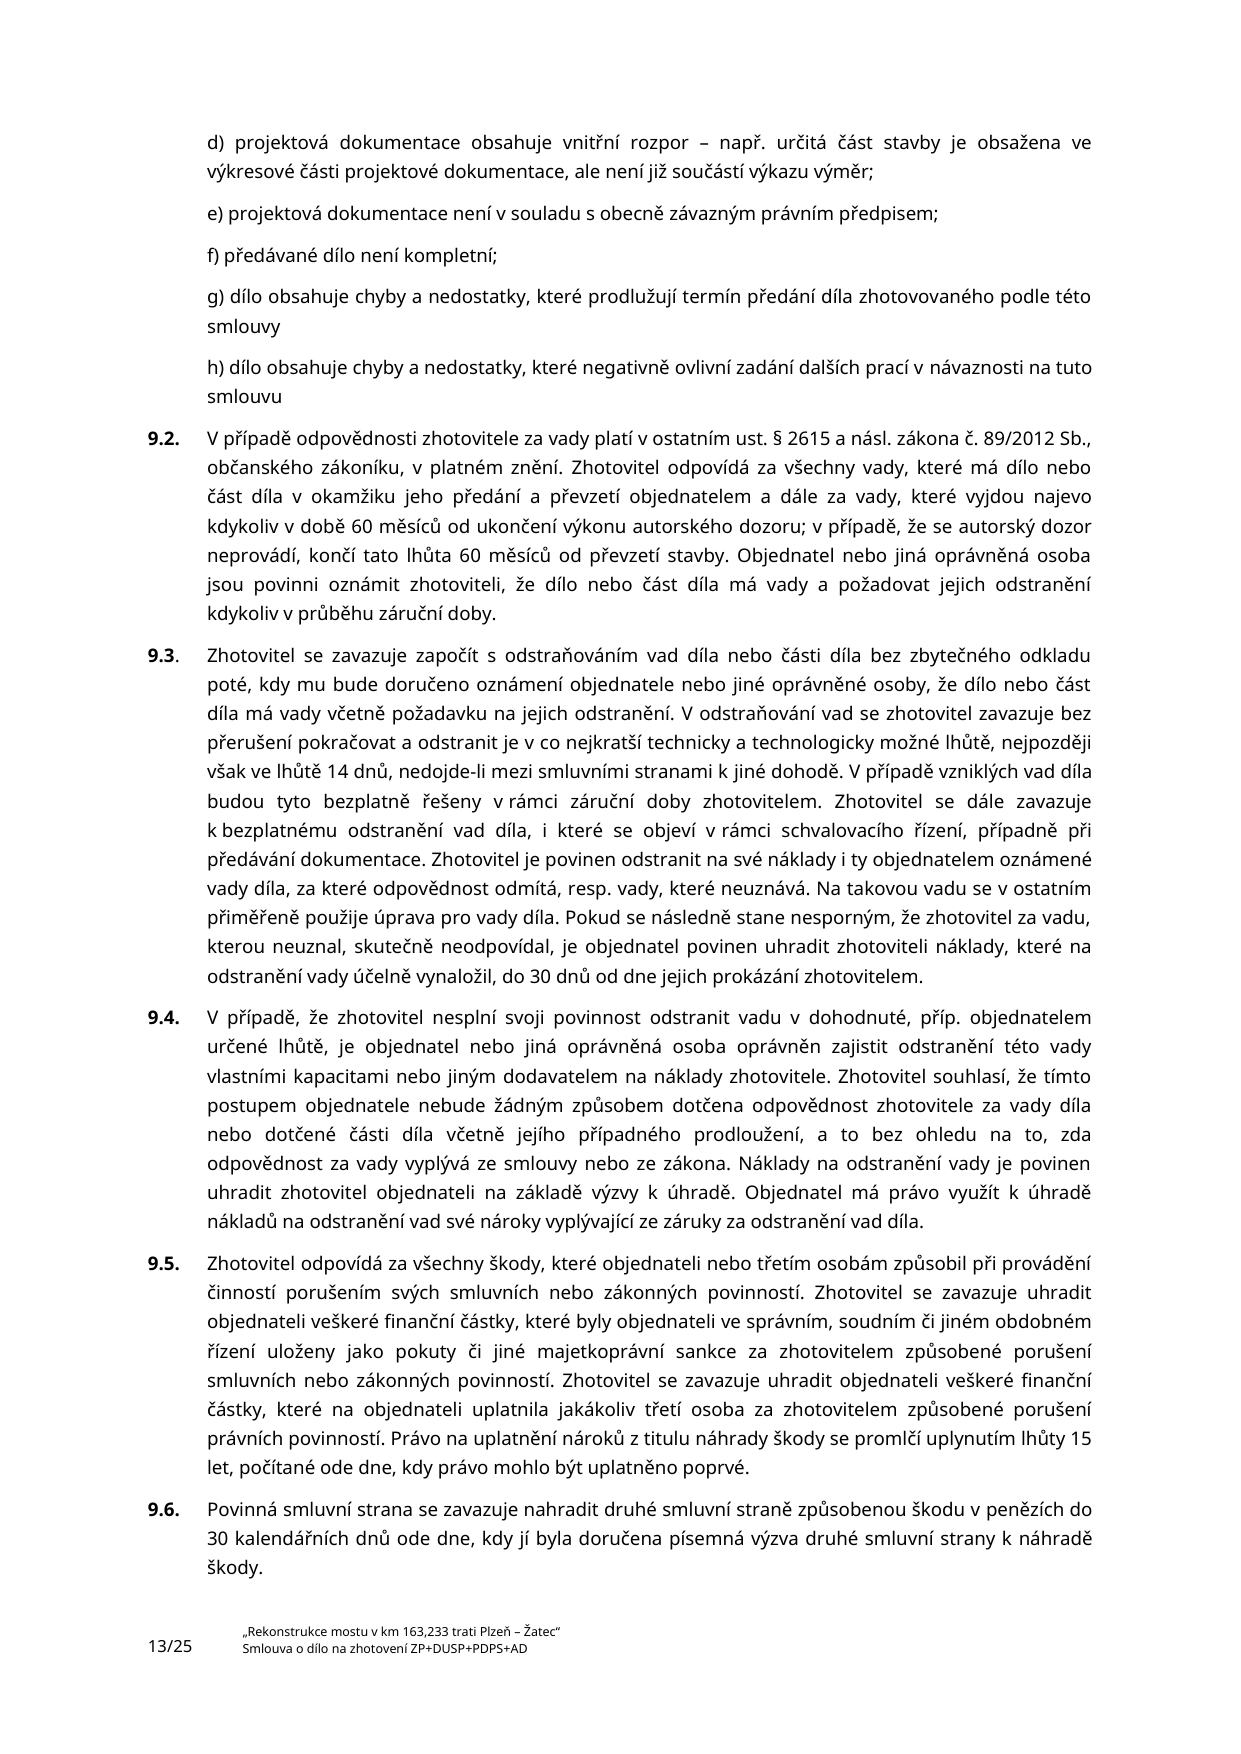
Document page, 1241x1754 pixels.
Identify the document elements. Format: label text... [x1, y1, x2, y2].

subtitle e) projektová dokumentace není v souladu s obecně závazným právním předpisem; [207, 197, 1092, 226]
text 9.6. Povinná smluvní strana se zavazuje nahradit druhé smluvní straně způsobenou škodu v penězích do 30 kalendářních dnů ode dne, kdy jí byla doručena písemná výzva druhé smluvní strany k náhradě škody. [148, 1493, 1092, 1581]
subtitle d) projektová dokumentace obsahuje vnitřní rozpor – např. určitá část stavby je obsažena ve výkresové části projektové dokumentace, ale není již součástí výkazu výměr; [207, 126, 1092, 185]
text 9.4. V případě, že zhotovitel nesplní svoji povinnost odstranit vadu v dohodnuté, příp. objednatelem určené lhůtě, je objednatel nebo jiná oprávněná osoba oprávněn zajistit odstranění této vady vlastními kapacitami nebo jiným dodavatelem na náklady zhotovitele. Zhotovitel souhlasí, že tímto postupem objednatele nebude žádným způsobem dotčena odpovědnost zhotovitele za vady díla nebo dotčené části díla včetně jejího případného prodloužení, a to bez ohledu na to, zda odpovědnost za vady vyplývá ze smlouvy nebo ze zákona. Náklady na odstranění vady je povinen uhradit zhotovitel objednateli na základě výzvy k úhradě. Objednatel má právo využít k úhradě nákladů na odstranění vad své nároky vyplývající ze záruky za odstranění vad díla. [148, 1001, 1092, 1235]
subtitle 9.2. V případě odpovědnosti zhotovitele za vady platí v ostatním ust. § 2615 a násl. zákona č. 89/2012 Sb., občanského zákoníku, v platném znění. Zhotovitel odpovídá za všechny vady, které má dílo nebo část díla v okamžiku jeho předání a převzetí objednatelem a dále za vady, které vyjdou najevo kdykoliv v době 60 měsíců od ukončení výkonu autorského dozoru; v případě, že se autorský dozor neprovádí, končí tato lhůta 60 měsíců od převzetí stavby. Objednatel nebo jiná oprávněná osoba jsou povinni oznámit zhotoviteli, že dílo nebo část díla má vady a požadovat jejich odstranění kdykoliv v průběhu záruční doby. [148, 422, 1092, 626]
text 9.3. Zhotovitel se zavazuje započít s odstraňováním vad díla nebo části díla bez zbytečného odkladu poté, kdy mu bude doručeno oznámení objednatele nebo jiné oprávněné osoby, že dílo nebo část díla má vady včetně požadavku na jejich odstranění. V odstraňování vad se zhotovitel zavazuje bez přerušení pokračovat a odstranit je v co nejkratší technicky a technologicky možné lhůtě, nejpozději však ve lhůtě 14 dnů, nedojde-li mezi smluvními stranami k jiné dohodě. V případě vzniklých vad díla budou tyto bezplatně řešeny v rámci záruční doby zhotovitelem. Zhotovitel se dále zavazuje k bezplatnému odstranění vad díla, i které se objeví v rámci schvalovacího řízení, případně při předávání dokumentace. Zhotovitel je povinen odstranit na své náklady i ty objednatelem oznámené vady díla, za které odpovědnost odmítá, resp. vady, které neuznává. Na takovou vadu se v ostatním přiměřeně použije úprava pro vady díla. Pokud se následně stane nesporným, že zhotovitel za vadu, kterou neuznal, skutečně neodpovídal, je objednatel povinen uhradit zhotoviteli náklady, které na odstranění vady účelně vynaložil, do 30 dnů od dne jejich prokázání zhotovitelem. [148, 639, 1092, 989]
subtitle g) dílo obsahuje chyby a nedostatky, které prodlužují termín předání díla zhotovovaného podle této smlouvy [207, 281, 1092, 339]
subtitle h) dílo obsahuje chyby a nedostatky, které negativně ovlivní zadání dalších prací v návaznosti na tuto smlouvu [207, 351, 1092, 410]
text 9.5. Zhotovitel odpovídá za všechny škody, které objednateli nebo třetím osobám způsobil při provádění činností porušením svých smluvních nebo zákonných povinností. Zhotovitel se zavazuje uhradit objednateli veškeré finanční částky, které byly objednateli ve správním, soudním či jiném obdobném řízení uloženy jako pokuty či jiné majetkoprávní sankce za zhotovitelem způsobené porušení smluvních nebo zákonných povinností. Zhotovitel se zavazuje uhradit objednateli veškeré finanční částky, které na objednateli uplatnila jakákoliv třetí osoba za zhotovitelem způsobené porušení právních povinností. Právo na uplatnění nároků z titulu náhrady škody se promlčí uplynutím lhůty 15 let, počítané ode dne, kdy právo mohlo být uplatněno poprvé. [148, 1247, 1092, 1481]
subtitle f) předávané dílo není kompletní; [207, 239, 1092, 268]
